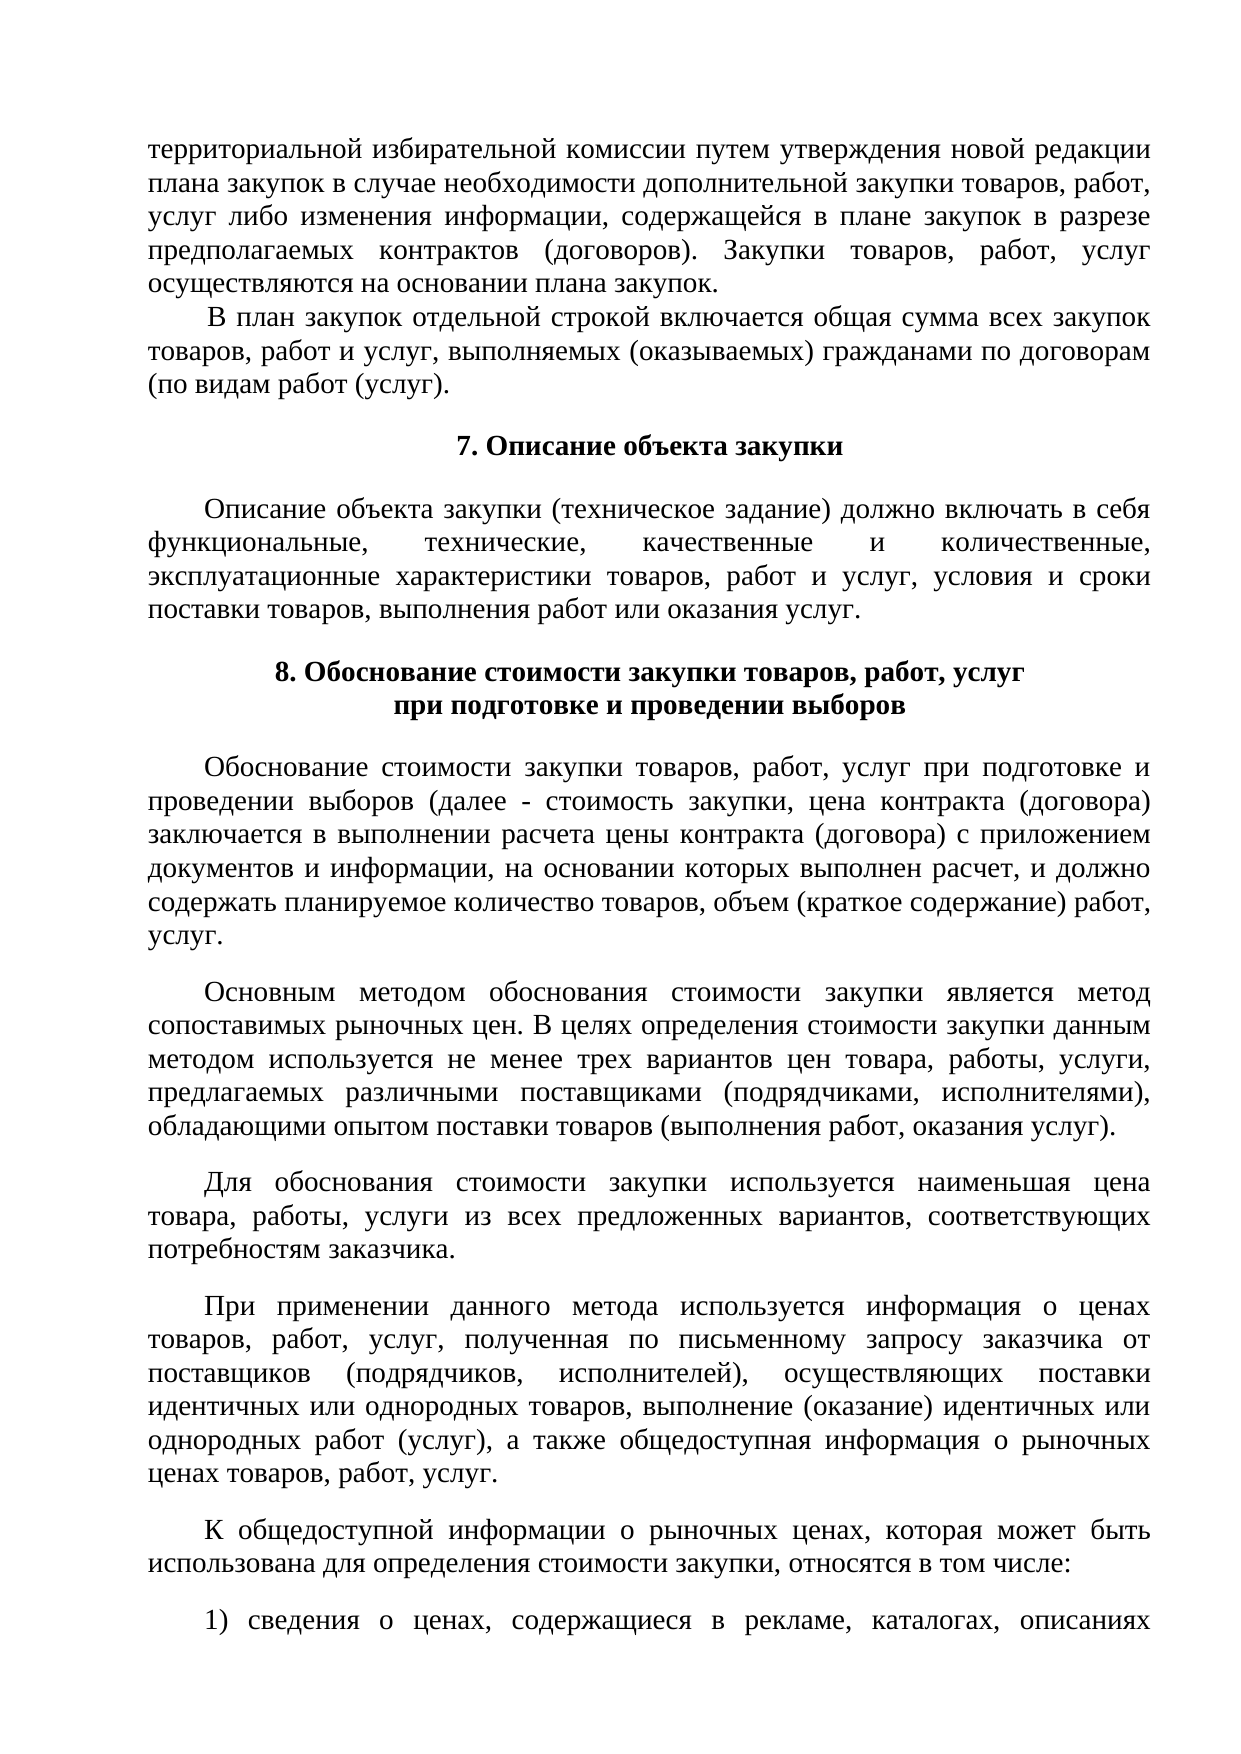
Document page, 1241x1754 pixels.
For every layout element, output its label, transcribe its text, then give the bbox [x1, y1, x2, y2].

text Для обоснования стоимости закупки используется наименьшая цена товара, работы, услуги из всех предложенных вариантов, соответствующих потребностям заказчика. [148, 1164, 1152, 1265]
title 8. Обоснование стоимости закупки товаров, работ, услуг [148, 654, 1152, 687]
text При применении данного метода используется информация о ценах товаров, работ, услуг, полученная по письменному запросу заказчика от поставщиков (подрядчиков, исполнителей), осуществляющих поставки идентичных или однородных товаров, выполнение (оказание) идентичных или однородных работ (услуг), а также общедоступная информация о рыночных ценах товаров, работ, услуг. [148, 1288, 1152, 1489]
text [148, 1602, 1152, 1636]
text Описание объекта закупки (техническое задание) должно включать в себя функциональные, технические, качественные и количественные, эксплуатационные характеристики товаров, работ и услуг, условия и сроки поставки товаров, выполнения работ или оказания услуг. [148, 491, 1152, 625]
text В план закупок отдельной строкой включается общая сумма всех закупок товаров, работ и услуг, выполняемых (оказываемых) гражданами по договорам (по видам работ (услуг). [148, 299, 1152, 400]
title 7. Описание объекта закупки [148, 428, 1152, 462]
text Обоснование стоимости закупки товаров, работ, услуг при подготовке и проведении выборов (далее - стоимость закупки, цена контракта (договора) заключается в выполнении расчета цены контракта (договора) с приложением документов и информации, на основании которых выполнен расчет, и должно содержать планируемое количество товаров, объем (краткое содержание) работ, услуг. [148, 749, 1152, 951]
title при подготовке и проведении выборов [148, 687, 1152, 721]
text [148, 131, 1152, 299]
text К общедоступной информации о рыночных ценах, которая может быть использована для определения стоимости закупки, относятся в том числе: [148, 1512, 1152, 1579]
text Основным методом обоснования стоимости закупки является метод сопоставимых рыночных цен. В целях определения стоимости закупки данным методом используется не менее трех вариантов цен товара, работы, услуги, предлагаемых различными поставщиками (подрядчиками, исполнителями), обладающими опытом поставки товаров (выполнения работ, оказания услуг). [148, 974, 1152, 1141]
